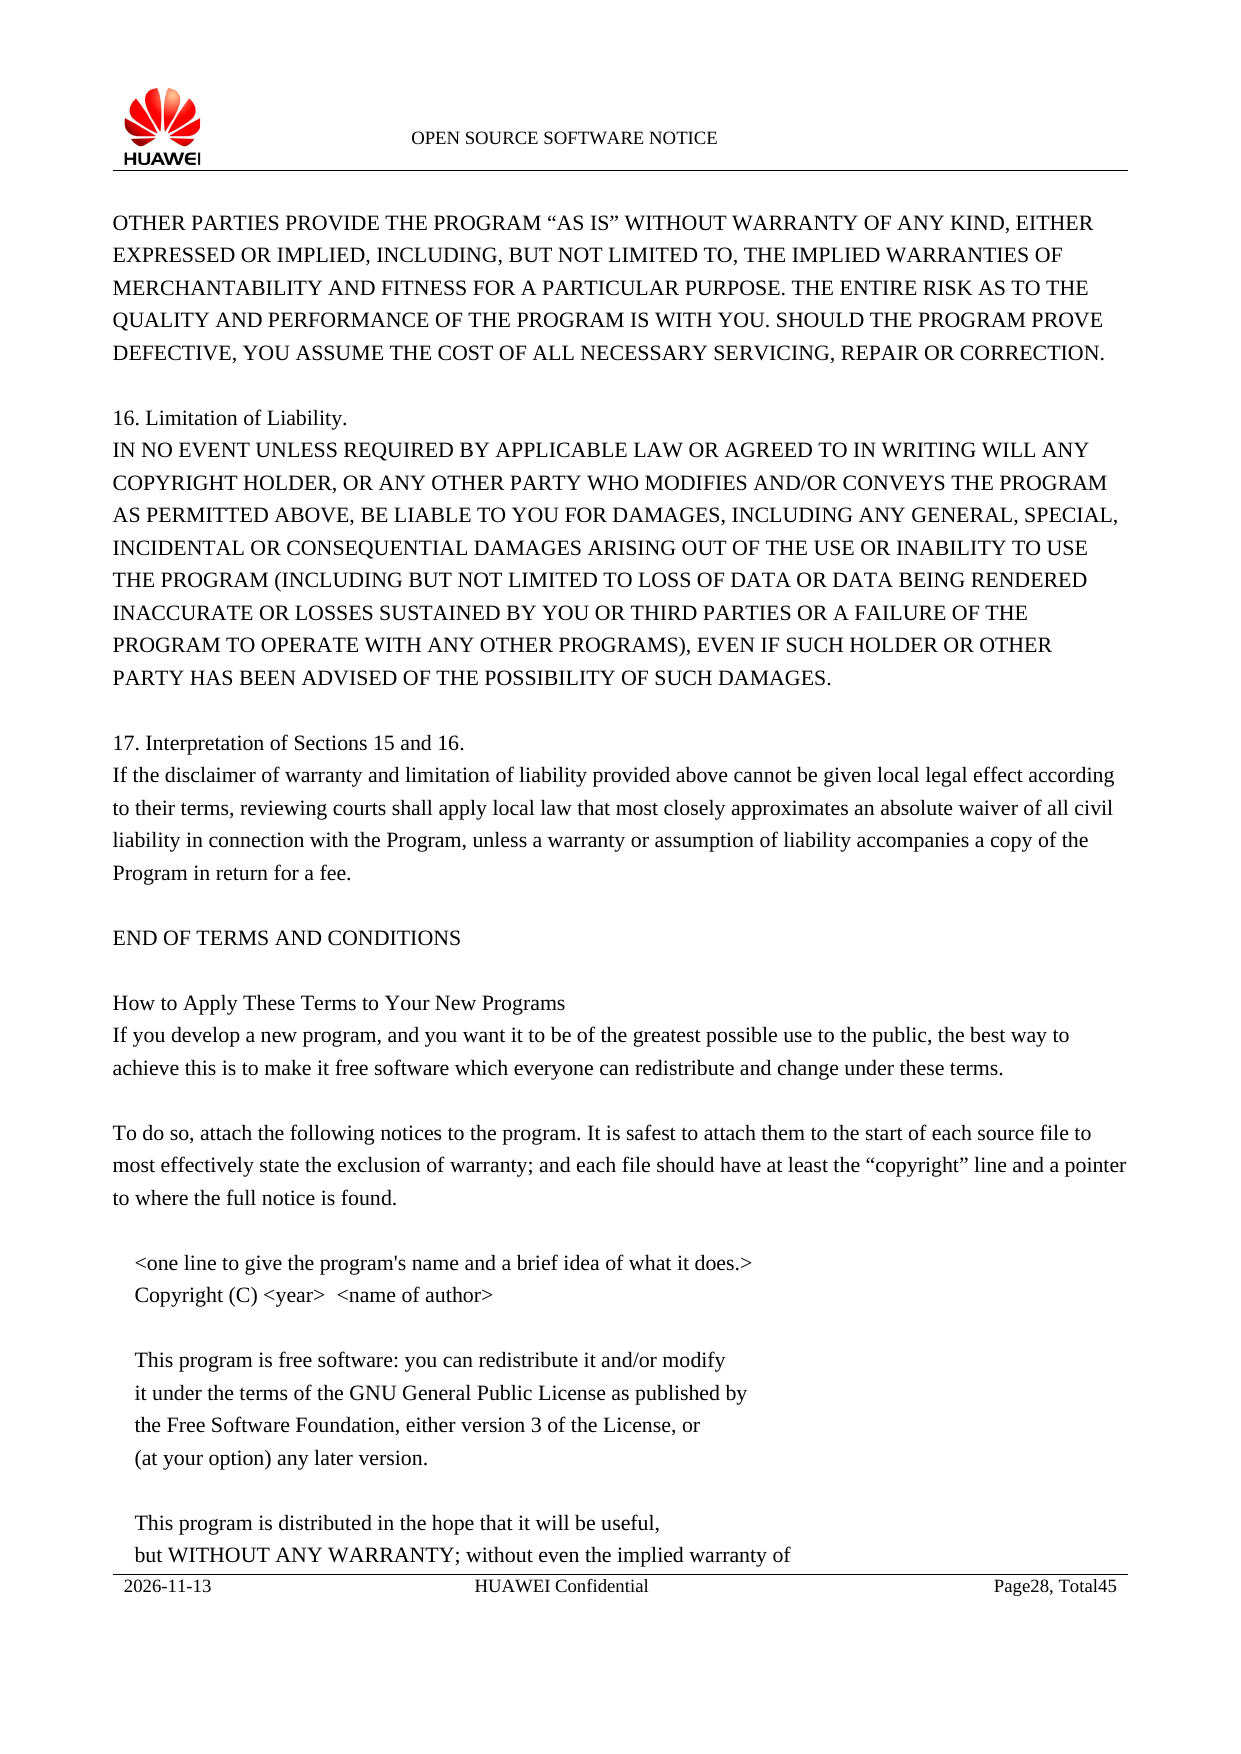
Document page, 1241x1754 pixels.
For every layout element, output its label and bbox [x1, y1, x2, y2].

picture [124, 88, 201, 165]
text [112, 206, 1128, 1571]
